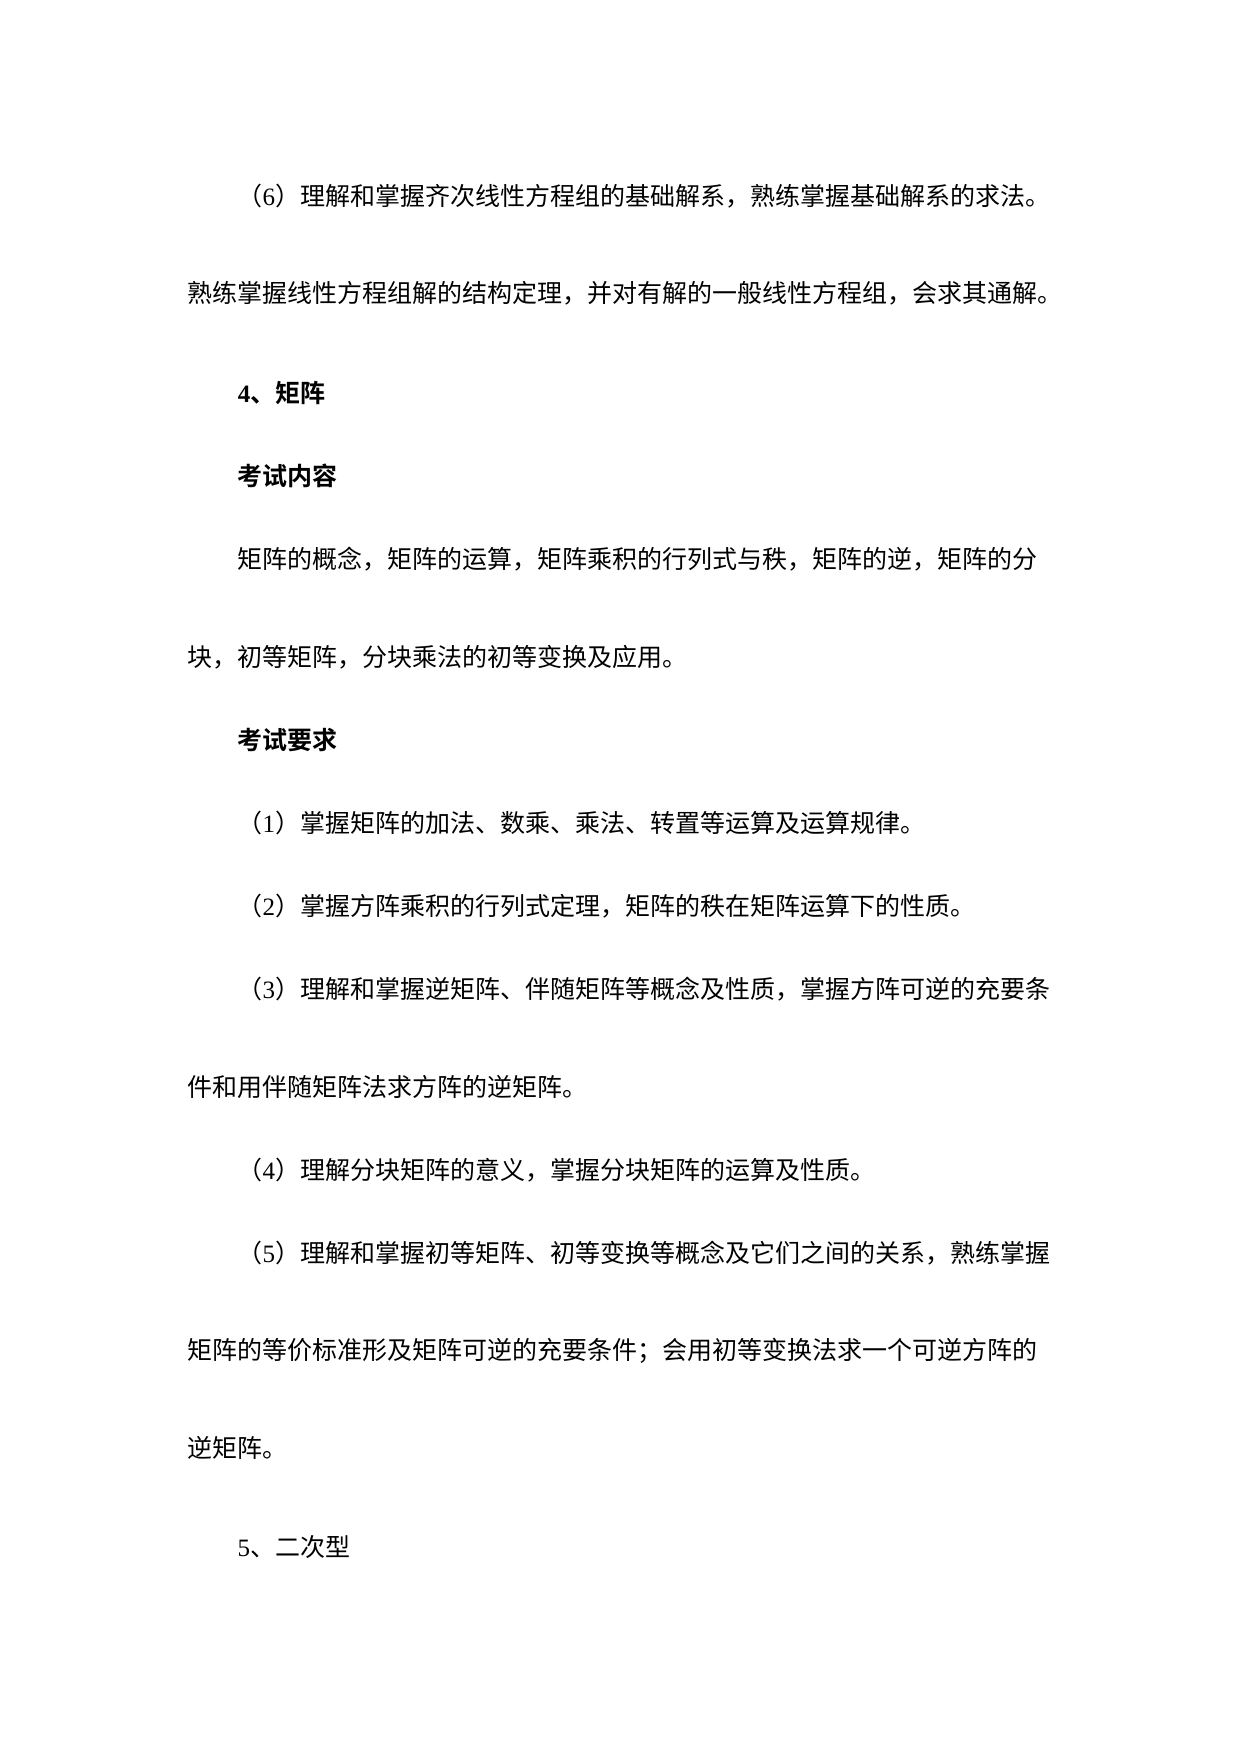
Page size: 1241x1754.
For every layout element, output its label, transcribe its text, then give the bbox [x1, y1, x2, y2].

text 考试要求 [187, 706, 1053, 771]
text 考试内容 [187, 442, 1053, 507]
text 4、矩阵 [187, 359, 1053, 424]
text 矩阵的概念，矩阵的运算，矩阵乘积的行列式与秩，矩阵的逆，矩阵的分块，初等矩阵，分块乘法的初等变换及应用。 [187, 525, 1053, 688]
text （2）掌握方阵乘积的行列式定理，矩阵的秩在矩阵运算下的性质。 [187, 872, 1053, 937]
text （6）理解和掌握齐次线性方程组的基础解系，熟练掌握基础解系的求法。熟练掌握线性方程组解的结构定理，并对有解的一般线性方程组，会求其通解。 [187, 162, 1053, 324]
text （1）掌握矩阵的加法、数乘、乘法、转置等运算及运算规律。 [187, 789, 1053, 854]
text 5、二次型 [187, 1513, 1053, 1578]
text （4）理解分块矩阵的意义，掌握分块矩阵的运算及性质。 [187, 1136, 1053, 1201]
text （3）理解和掌握逆矩阵、伴随矩阵等概念及性质，掌握方阵可逆的充要条件和用伴随矩阵法求方阵的逆矩阵。 [187, 955, 1053, 1118]
text （5）理解和掌握初等矩阵、初等变换等概念及它们之间的关系，熟练掌握矩阵的等价标准形及矩阵可逆的充要条件；会用初等变换法求一个可逆方阵的逆矩阵。 [187, 1219, 1053, 1479]
